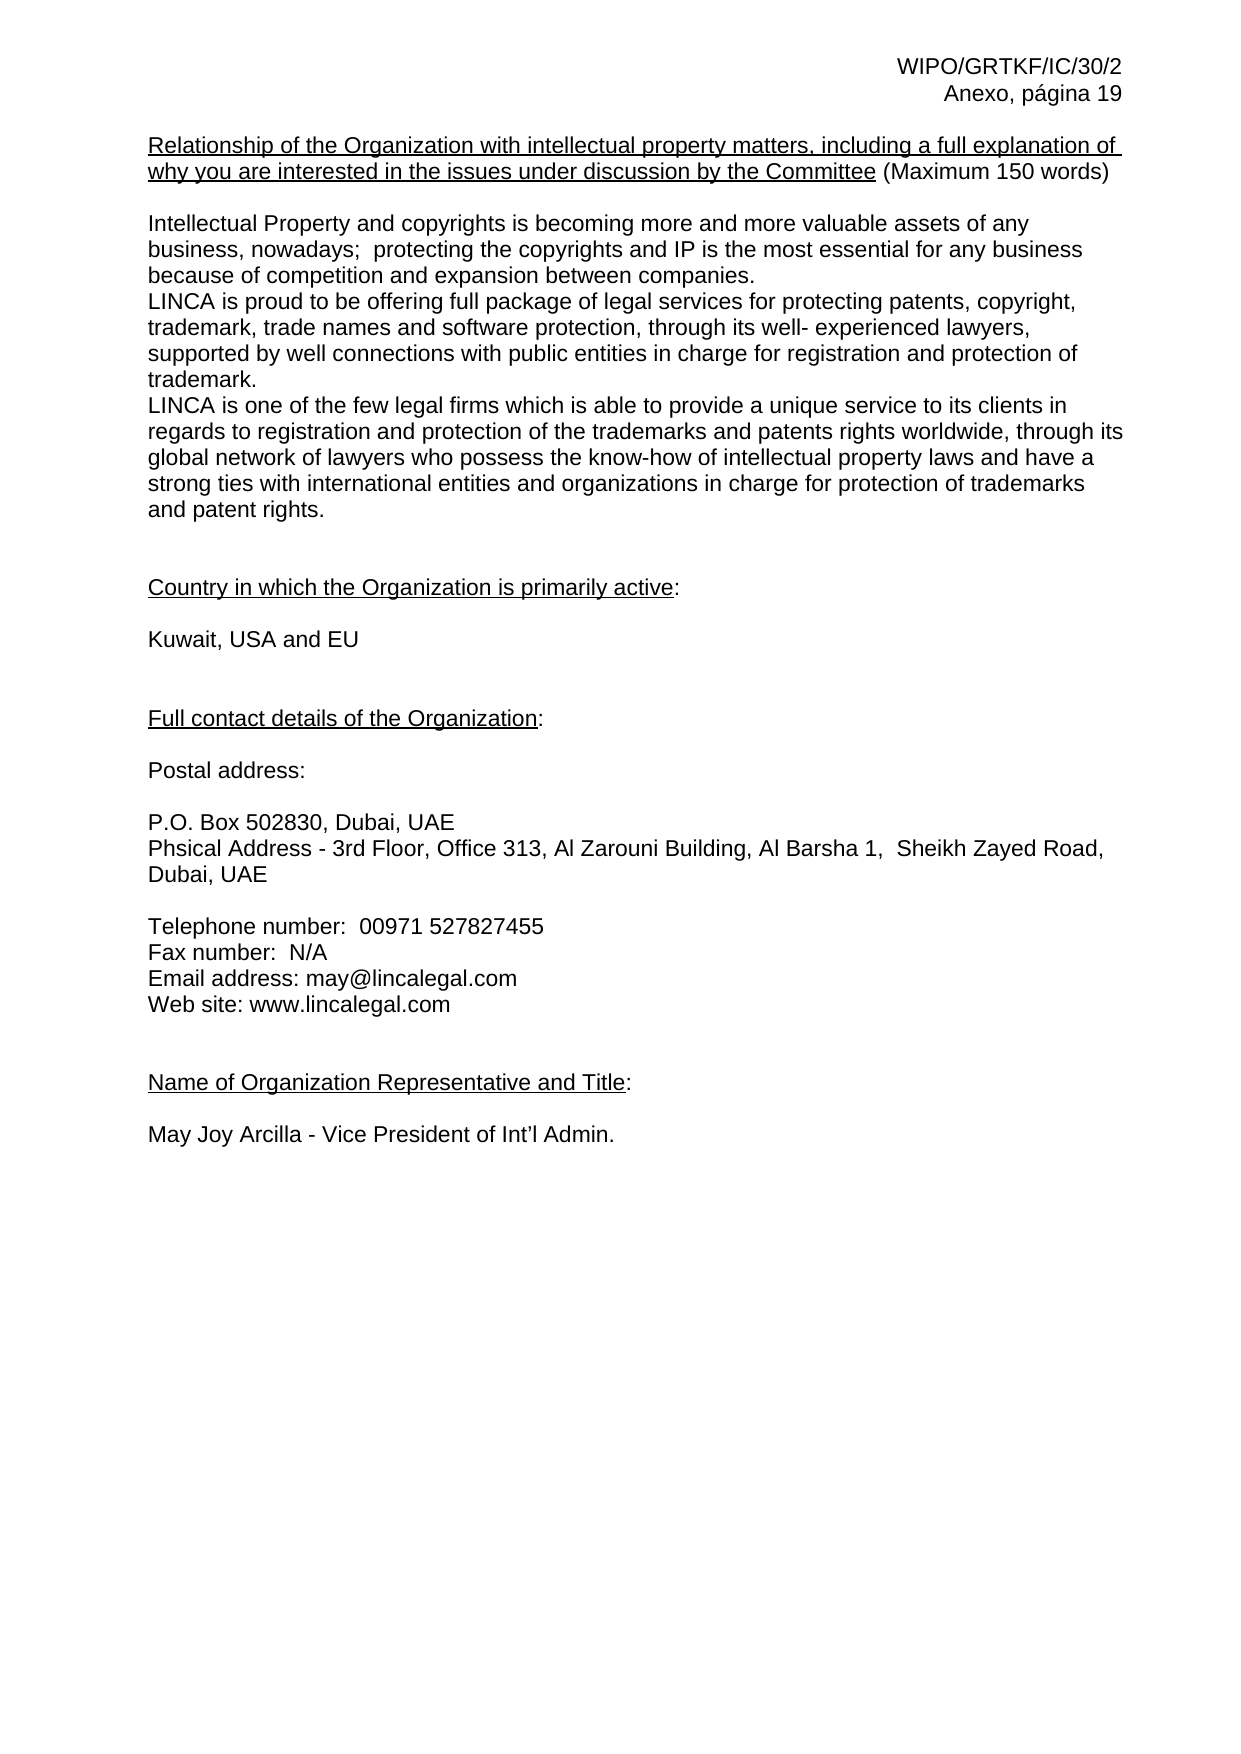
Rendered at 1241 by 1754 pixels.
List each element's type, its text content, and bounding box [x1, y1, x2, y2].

text Email address: may@lincalegal.com [148, 966, 1124, 992]
text Telephone number: 00971 527827455 [148, 913, 1124, 939]
text LINCA is proud to be offering full package of legal services for protecting patents, copyright, trademark, trade names and software protection, through its well- experienced lawyers, supported by well connections with public entities in charge for registration and protection of trademark. [148, 288, 1124, 393]
text Kuwait, USA and EU [148, 627, 1124, 653]
text Web site: www.lincalegal.com [148, 992, 1124, 1018]
text Relationship of the Organization with intellectual property matters, including a full explanation of why you are interested in the issues under discussion by the Committee (Maximum 150 words) [148, 132, 1124, 184]
text Intellectual Property and copyrights is becoming more and more valuable assets of any business, nowadays; protecting the copyrights and IP is the most essential for any business because of competition and expansion between companies. [148, 210, 1124, 288]
text LINCA is one of the few legal firms which is able to provide a unique service to its clients in regards to registration and protection of the trademarks and patents rights worldwide, through its global network of lawyers who possess the know-how of intellectual property laws and have a strong ties with international entities and organizations in charge for protection of trademarks and patent rights. [148, 393, 1124, 523]
text P.O. Box 502830, Dubai, UAE [148, 809, 1124, 835]
text Full contact details of the Organization: [148, 705, 1124, 731]
text Phsical Address - 3rd Floor, Office 313, Al Zarouni Building, Al Barsha 1, Sheikh Zayed Road, Dubai, UAE [148, 835, 1124, 887]
text Postal address: [148, 757, 1124, 783]
text Name of Organization Representative and Title: [148, 1070, 1124, 1096]
text Fax number: N/A [148, 939, 1124, 966]
text Country in which the Organization is primarily active: [148, 575, 1124, 601]
text May Joy Arcilla - Vice President of Int’l Admin. [148, 1122, 1124, 1148]
